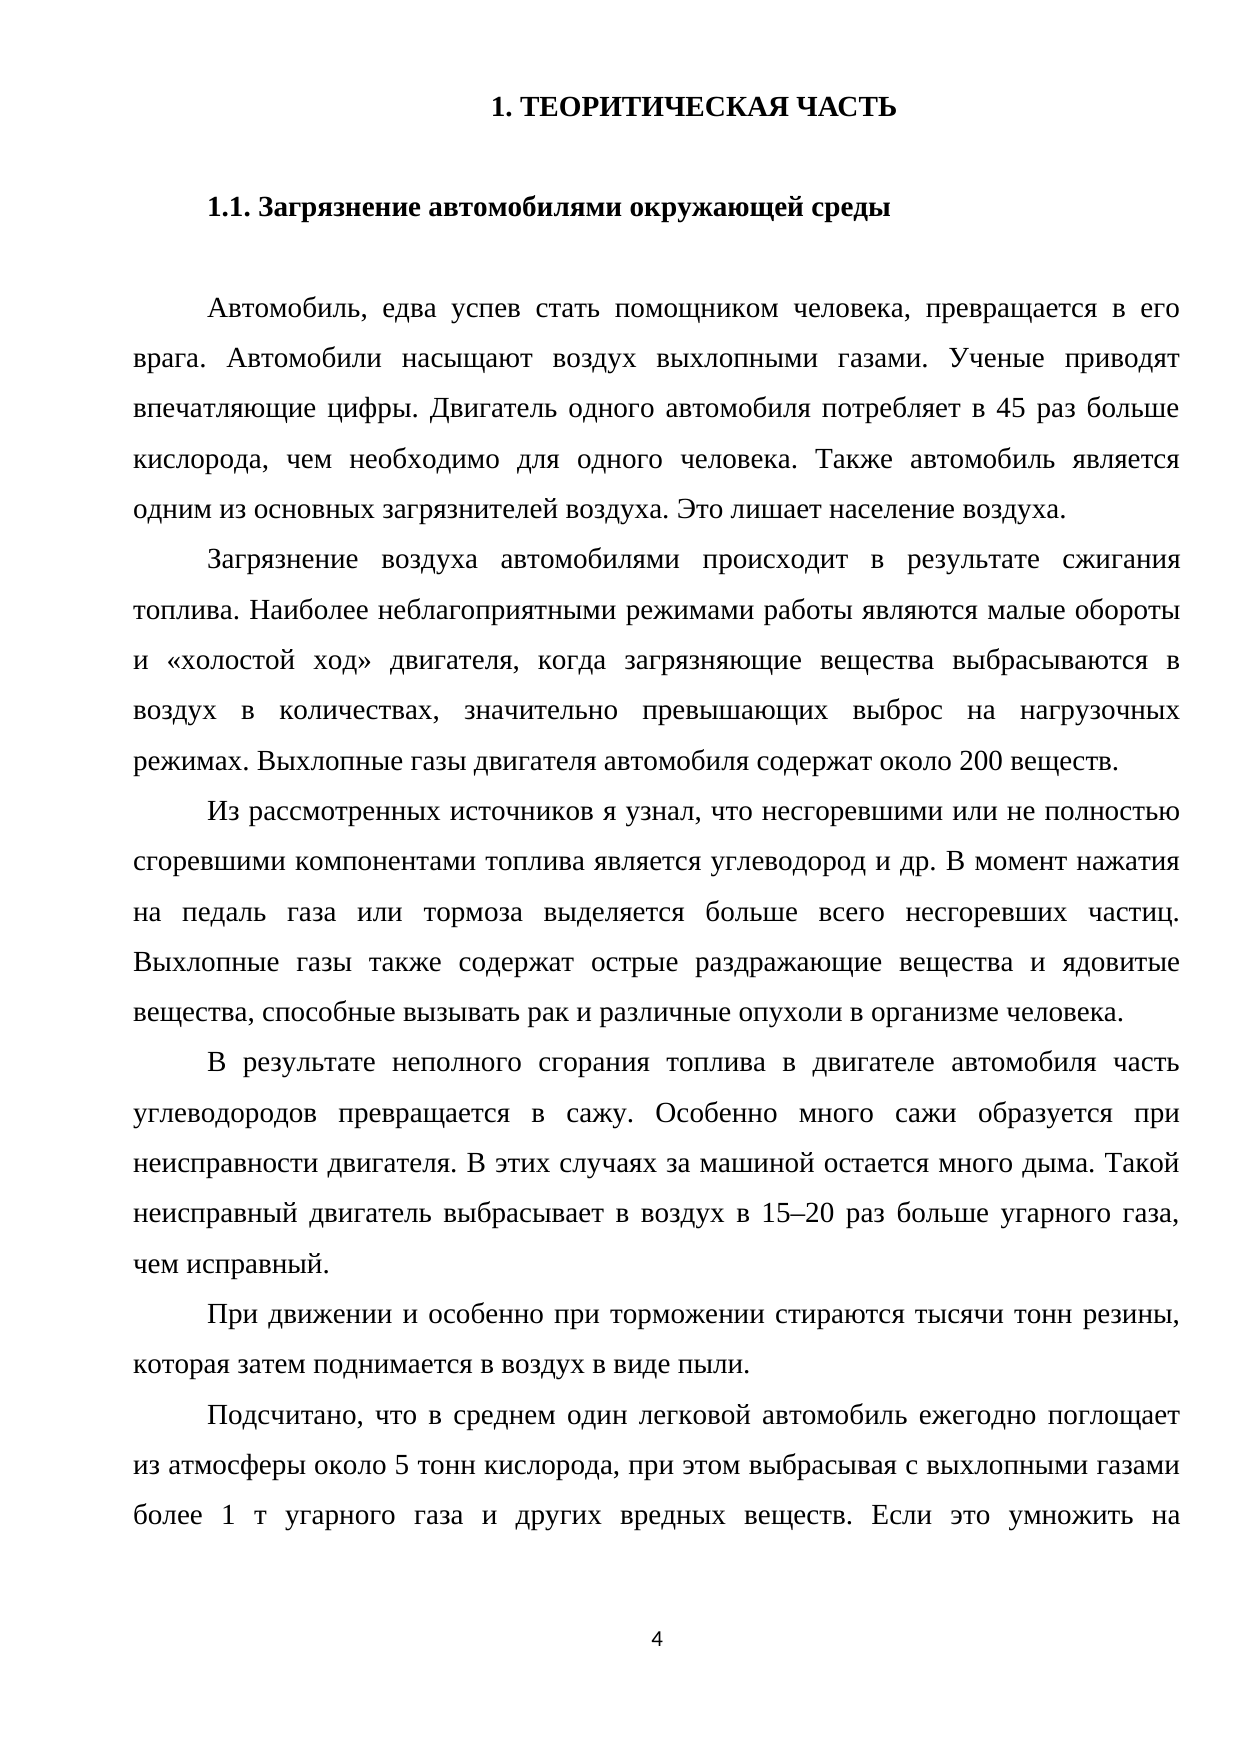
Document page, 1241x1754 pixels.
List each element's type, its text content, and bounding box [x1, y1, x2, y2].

text Автомобиль, едва успев стать помощником человека, превращается в его врага. Автомобили насыщают воздух выхлопными газами. Ученые приводят впечатляющие цифры. Двигатель одного автомобиля потребляет в 45 раз больше кислорода, чем необходимо для одного человека. Также автомобиль является одним из основных загрязнителей воздуха. Это лишает население воздуха. [133, 290, 1181, 525]
text При движении и особенно при торможении стираются тысячи тонн резины, которая затем поднимается в воздух в виде пыли. [133, 1296, 1181, 1380]
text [133, 1397, 1181, 1531]
subtitle 1. ТЕОРИТИЧЕСКАЯ ЧАСТЬ [133, 89, 1181, 122]
subtitle 1.1. Загрязнение автомобилями окружающей среды [133, 189, 1181, 223]
text Загрязнение воздуха автомобилями происходит в результате сжигания топлива. Наиболее неблагоприятными режимами работы являются малые обороты и «холостой ход» двигателя, когда загрязняющие вещества выбрасываются в воздух в количествах, значительно превышающих выброс на нагрузочных режимах. Выхлопные газы двигателя автомобиля содержат около 200 веществ. [133, 541, 1181, 776]
text В результате неполного сгорания топлива в двигателе автомобиля часть углеводородов превращается в сажу. Особенно много сажи образуется при неисправности двигателя. В этих случаях за машиной остается много дыма. Такой неисправный двигатель выбрасывает в воздух в 15–20 раз больше угарного газа, чем исправный. [133, 1044, 1181, 1279]
text Из рассмотренных источников я узнал, что несгоревшими или не полностью сгоревшими компонентами топлива является углеводород и др. В момент нажатия на педаль газа или тормоза выделяется больше всего несгоревших частиц. Выхлопные газы также содержат острые раздражающие вещества и ядовитые вещества, способные вызывать рак и различные опухоли в организме человека. [133, 793, 1181, 1028]
